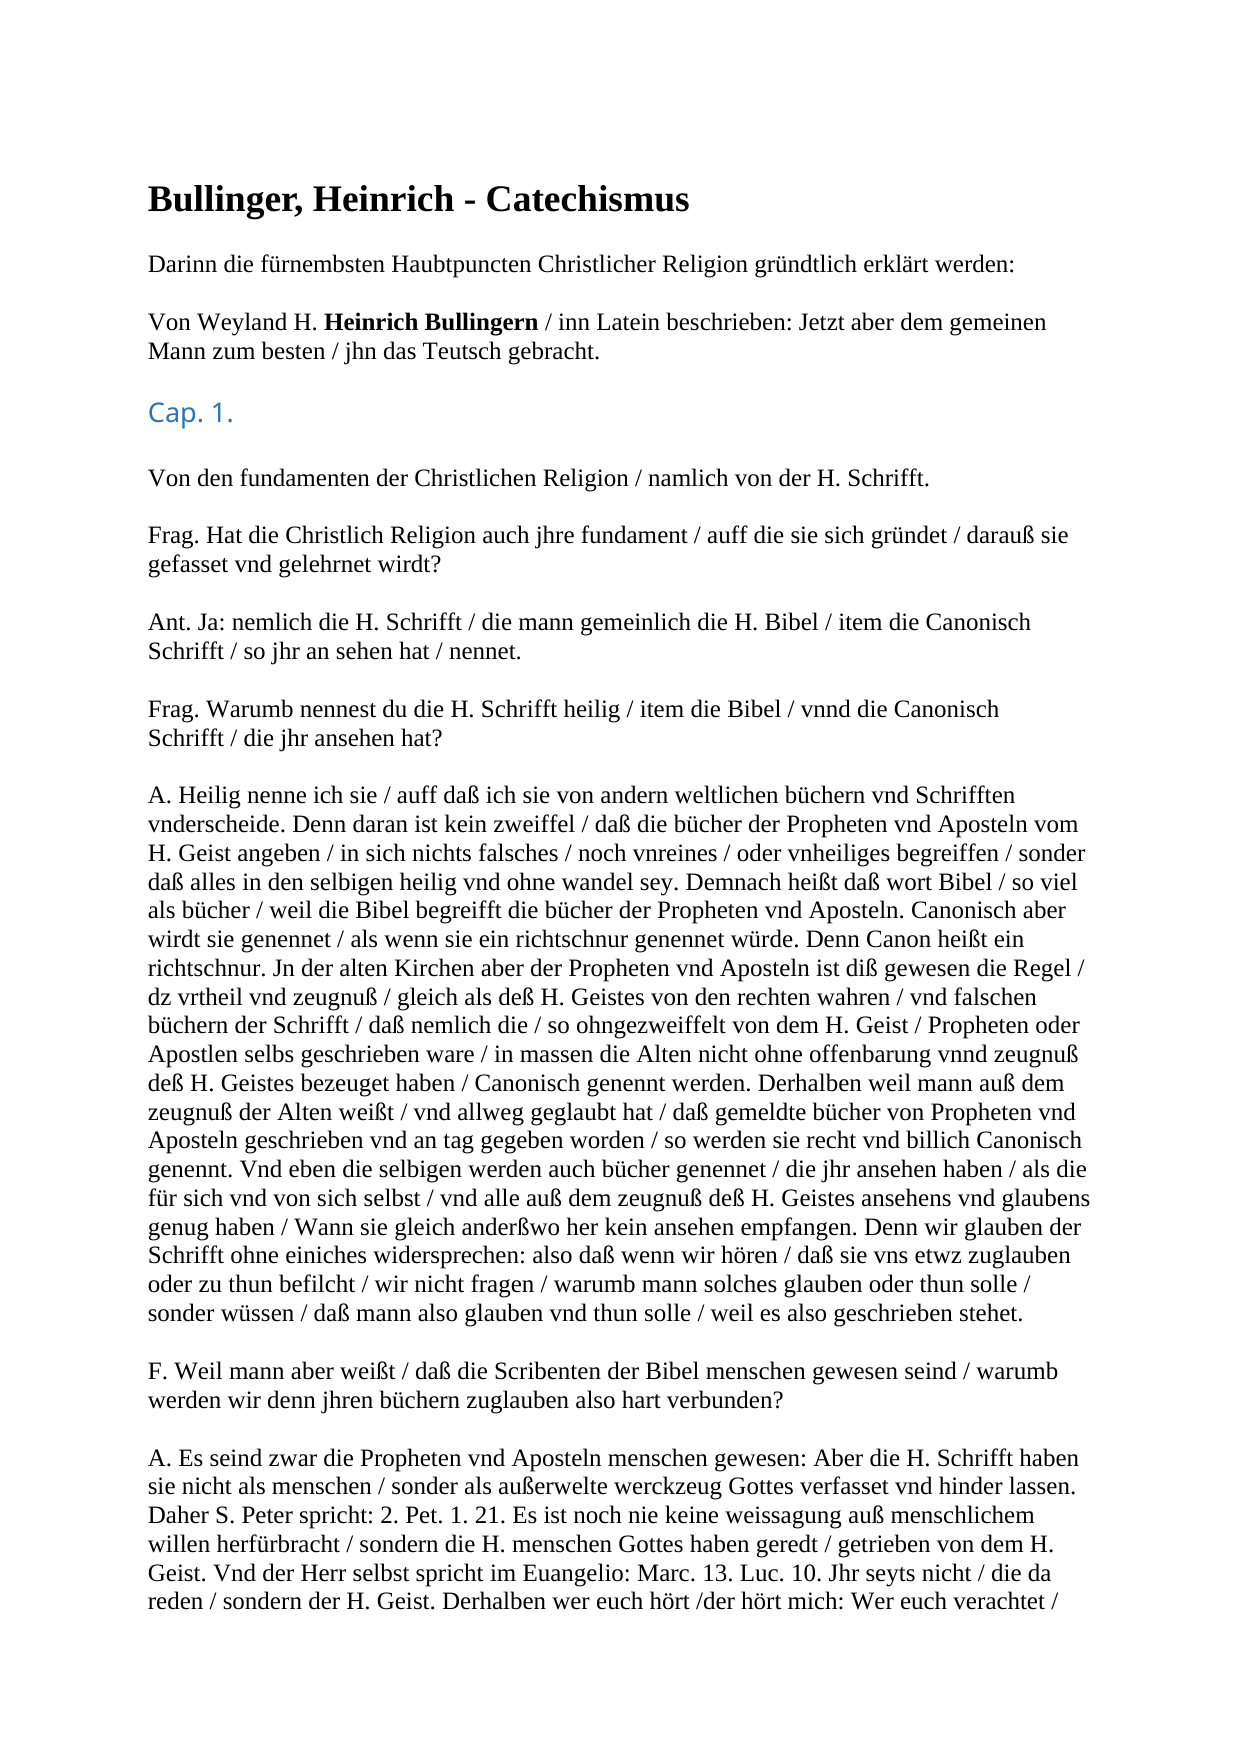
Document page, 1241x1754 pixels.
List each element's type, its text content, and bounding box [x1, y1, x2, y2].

text Frag. Hat die Christlich Religion auch jhre fundament / auff die sie sich gründet / darauß sie gefasset vnd gelehrnet wirdt? [148, 521, 1093, 578]
text Von Weyland H. Heinrich Bullingern / inn Latein beschrieben: Jetzt aber dem gemeinen Mann zum besten / jhn das Teutsch gebracht. [148, 307, 1093, 364]
text Frag. Warumb nennest du die H. Schrifft heilig / item die Bibel / vnnd die Canonisch Schrifft / die jhr ansehen hat? [148, 694, 1093, 751]
text F. Weil mann aber weißt / daß die Scribenten der Bibel menschen gewesen seind / warumb werden wir denn jhren büchern zuglauben also hart verbunden? [148, 1356, 1093, 1413]
text Von den fundamenten der Christlichen Religion / namlich von der H. Schrifft. [148, 463, 1093, 491]
subtitle Bullinger, Heinrich - Catechismus [148, 177, 1093, 220]
text Darinn die fürnembsten Haubtpuncten Christlicher Religion gründtlich erklärt werden: [148, 249, 1093, 278]
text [148, 1443, 1093, 1615]
subtitle Cap. 1. [148, 394, 1093, 431]
text Ant. Ja: nemlich die H. Schrifft / die mann gemeinlich die H. Bibel / item die Canonisch Schrifft / so jhr an sehen hat / nennet. [148, 607, 1093, 665]
text A. Heilig nenne ich sie / auff daß ich sie von andern weltlichen büchern vnd Schrifften vnderscheide. Denn daran ist kein zweiffel / daß die bücher der Propheten vnd Aposteln vom H. Geist angeben / in sich nichts falsches / noch vnreines / oder vnheiliges begreiffen / sonder daß alles in den selbigen heilig vnd ohne wandel sey. Demnach heißt daß wort Bibel / so viel als bücher / weil die Bibel begreifft die bücher der Propheten vnd Aposteln. Canonisch aber wirdt sie genennet / als wenn sie ein richtschnur genennet würde. Denn Canon heißt ein richtschnur. Jn der alten Kirchen aber der Propheten vnd Aposteln ist diß gewesen die Regel / dz vrtheil vnd zeugnuß / gleich als deß H. Geistes von den rechten wahren / vnd falschen büchern der Schrifft / daß nemlich die / so ohngezweiffelt von dem H. Geist / Propheten oder Apostlen selbs geschrieben ware / in massen die Alten nicht ohne offenbarung vnnd zeugnuß deß H. Geistes bezeuget haben / Canonisch genennt werden. Derhalben weil mann auß dem zeugnuß der Alten weißt / vnd allweg geglaubt hat / daß gemeldte bücher von Propheten vnd Aposteln geschrieben vnd an tag gegeben worden / so werden sie recht vnd billich Canonisch genennt. Vnd eben die selbigen werden auch bücher genennet / die jhr ansehen haben / als die für sich vnd von sich selbst / vnd alle auß dem zeugnuß deß H. Geistes ansehens vnd glaubens genug haben / Wann sie gleich anderßwo her kein ansehen empfangen. Denn wir glauben der Schrifft ohne einiches widersprechen: also daß wenn wir hören / daß sie vns etwz zuglauben oder zu thun befilcht / wir nicht fragen / warumb mann solches glauben oder thun solle / sonder wüssen / daß mann also glauben vnd thun solle / weil es also geschrieben stehet. [148, 781, 1093, 1327]
